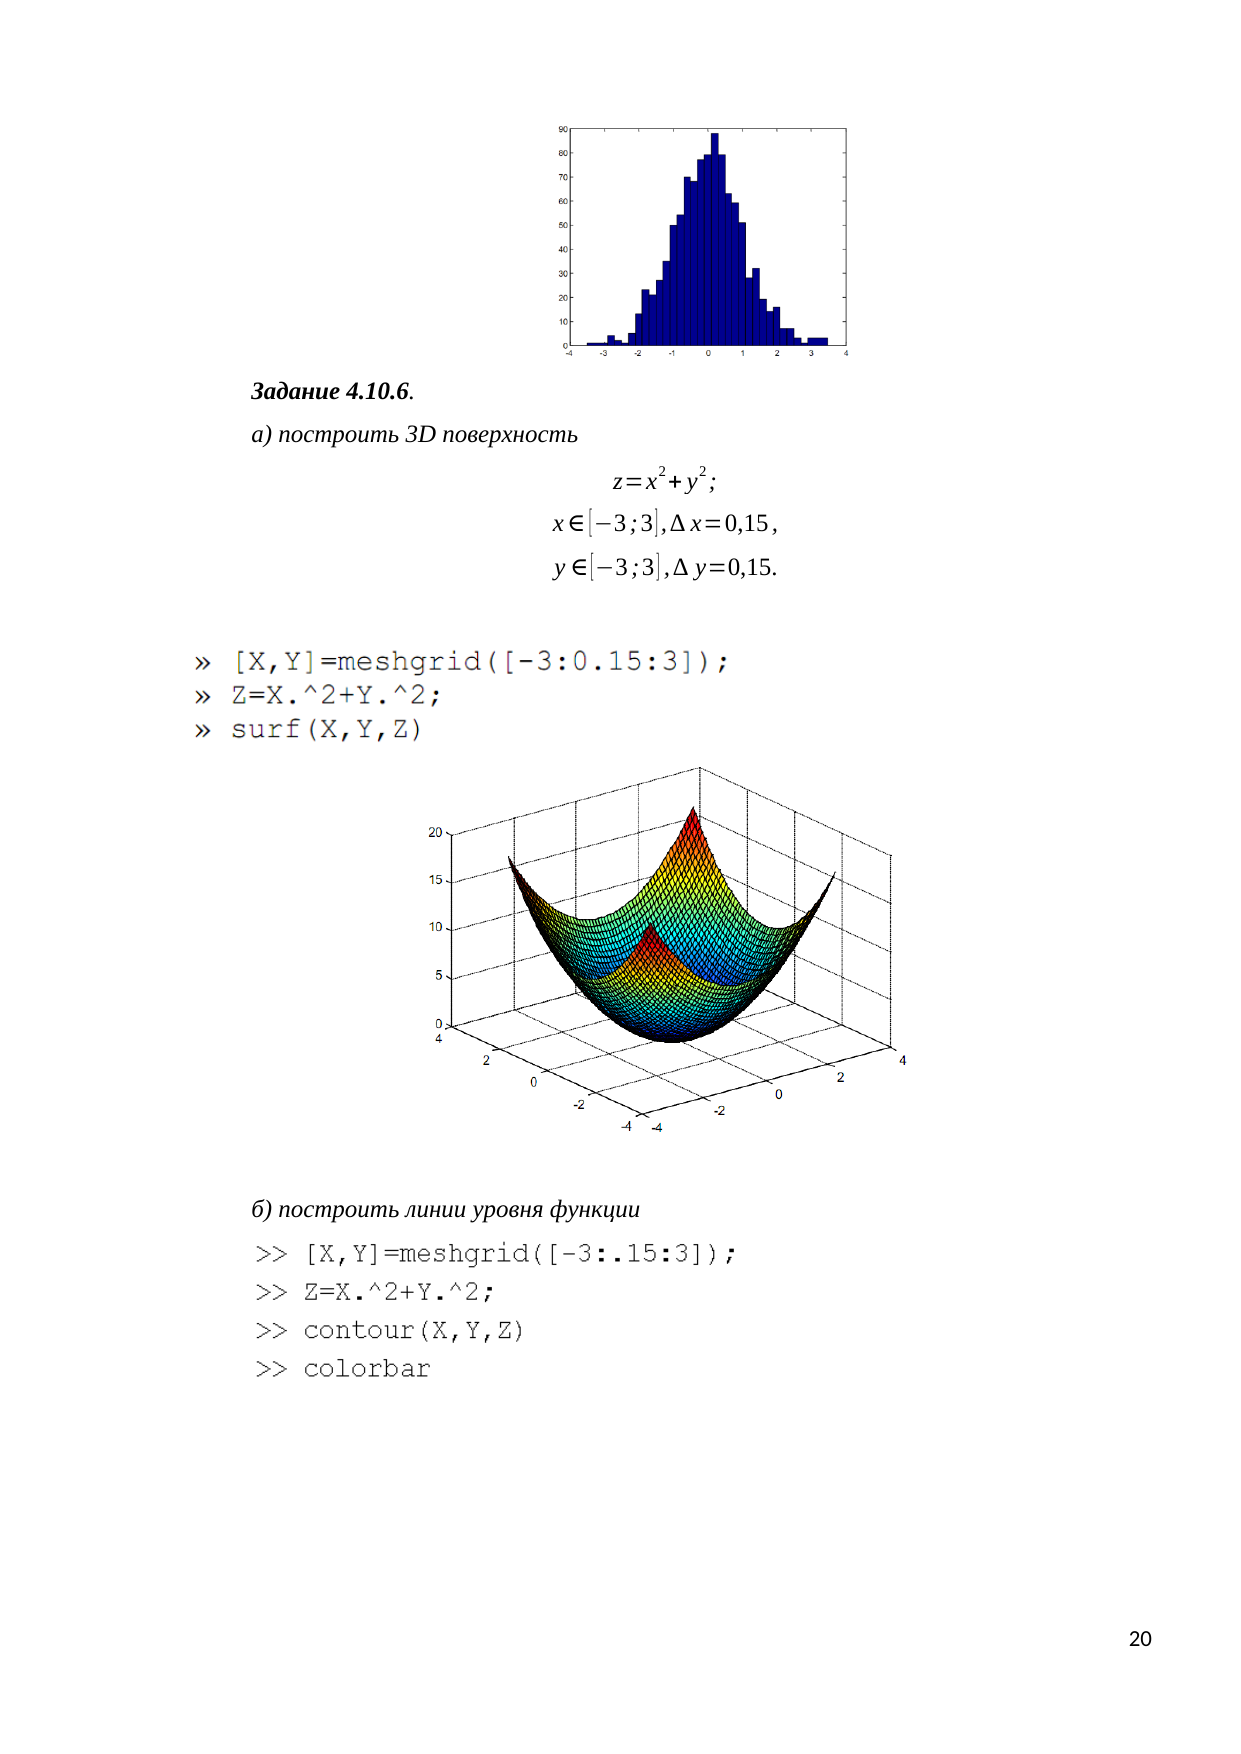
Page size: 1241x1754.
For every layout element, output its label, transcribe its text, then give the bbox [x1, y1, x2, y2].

picture [251, 1237, 742, 1387]
picture [550, 118, 853, 363]
text Задание 4.10.6. [177, 376, 1152, 405]
text б) построить линии уровня функции [177, 1194, 1152, 1223]
text а) построить 3D поверхность [177, 419, 1152, 448]
picture [177, 639, 737, 752]
picture [416, 766, 913, 1138]
